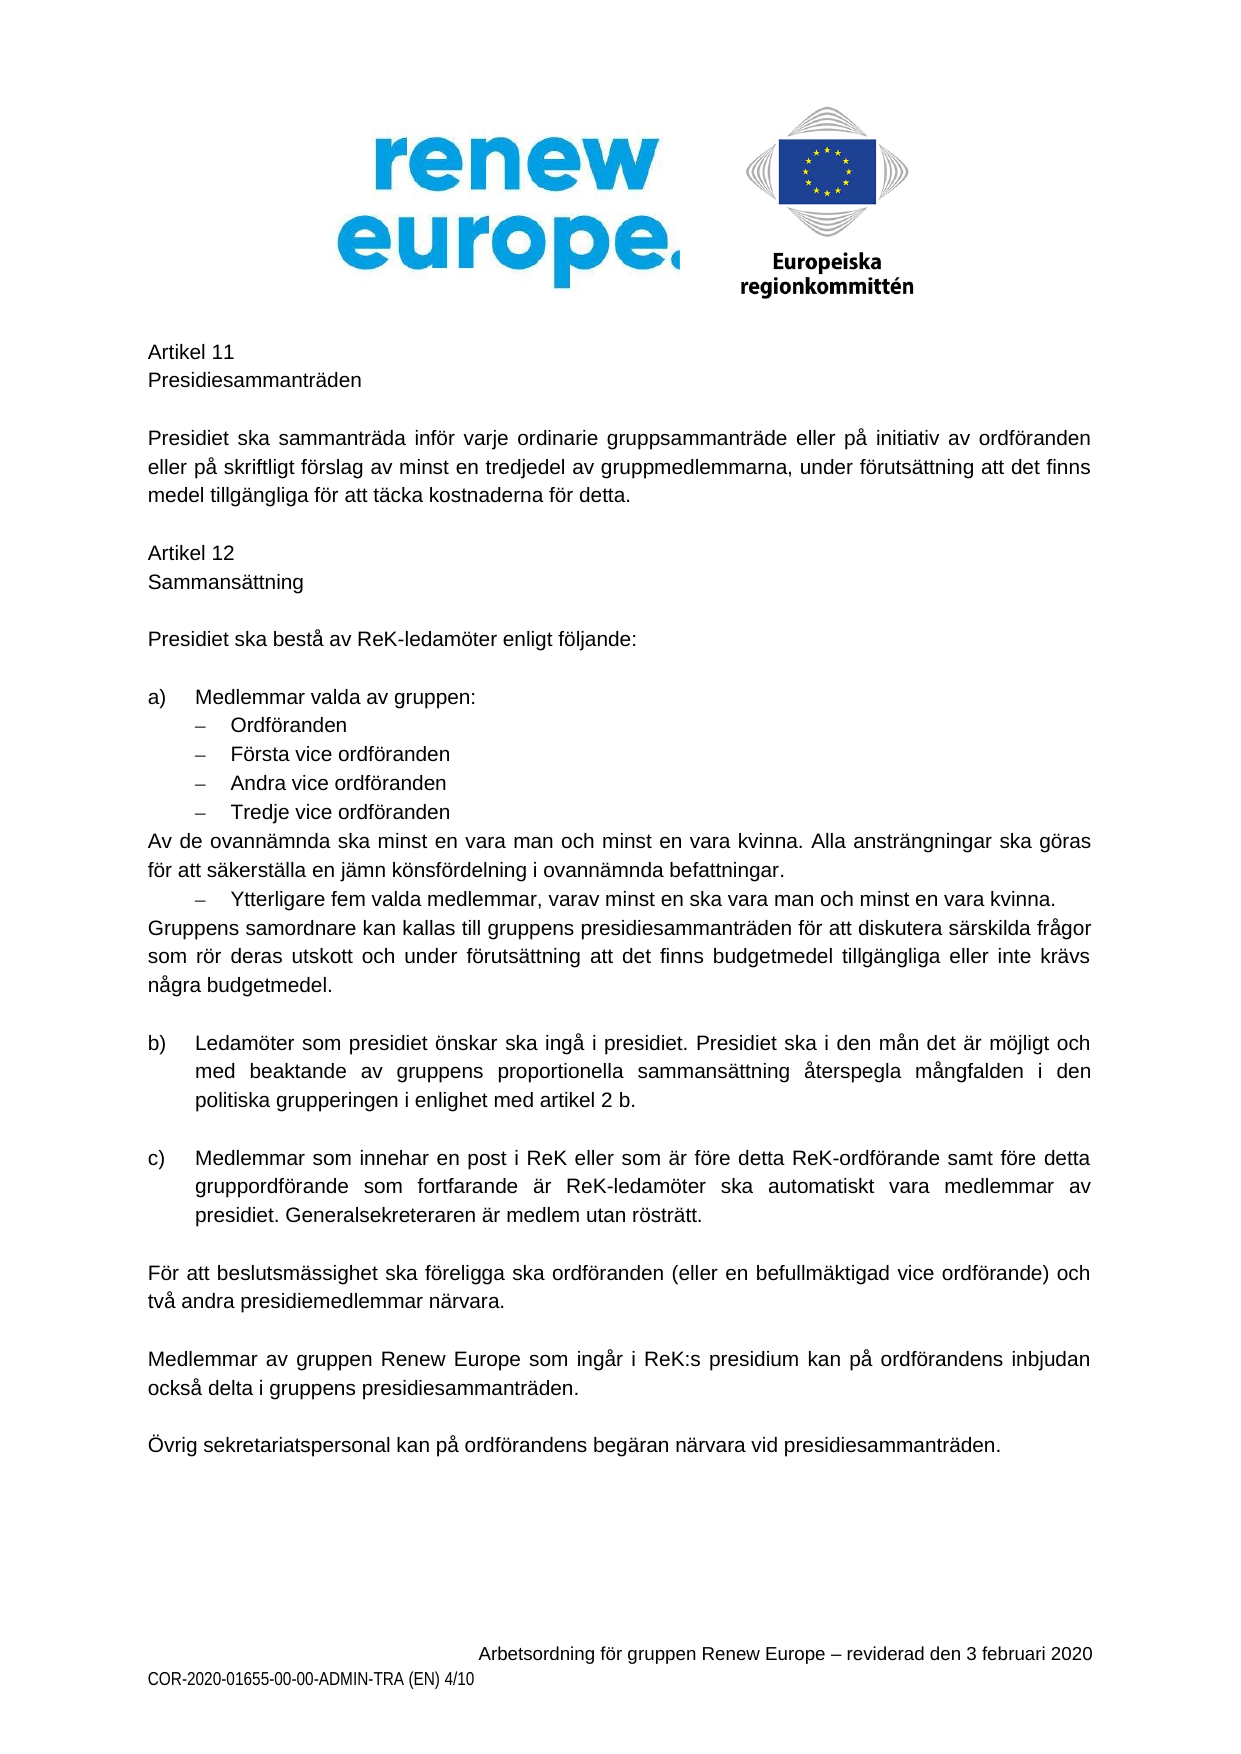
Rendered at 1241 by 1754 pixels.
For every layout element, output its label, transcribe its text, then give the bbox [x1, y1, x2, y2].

text Övrig sekretariatspersonal kan på ordförandens begäran närvara vid presidiesammanträden. [148, 1433, 1092, 1457]
text Presidiesammanträden [148, 368, 1092, 392]
list Ytterligare fem valda medlemmar, varav minst en ska vara man och minst en vara kvinna. [195, 887, 1092, 911]
text Presidiet ska sammanträda inför varje ordinarie gruppsammanträde eller på initiativ av ordföranden eller på skriftligt förslag av minst en tredjedel av gruppmedlemmarna, under förutsättning att det finns medel tillgängliga för att täcka kostnaderna för detta. [148, 426, 1092, 507]
list Medlemmar valda av gruppen: [148, 684, 1092, 708]
list Medlemmar som innehar en post i ReK eller som är före detta ReK-ordförande samt före detta gruppordförande som fortfarande är ReK-ledamöter ska automatiskt vara medlemmar av presidiet. Generalsekreteraren är medlem utan rösträtt. [148, 1146, 1092, 1227]
text För att beslutsmässighet ska föreligga ska ordföranden (eller en befullmäktigad vice ordförande) och två andra presidiemedlemmar närvara. [148, 1261, 1092, 1313]
text Artikel 11 [148, 339, 1092, 363]
text Sammansättning [148, 569, 1092, 593]
list Ordföranden [195, 713, 1092, 737]
text Artikel 12 [148, 541, 1092, 565]
list Ledamöter som presidiet önskar ska ingå i presidiet. Presidiet ska i den mån det är möjligt och med beaktande av gruppens proportionella sammansättning återspegla mångfalden i den politiska grupperingen i enlighet med artikel 2 b. [148, 1031, 1092, 1112]
text Gruppens samordnare kan kallas till gruppens presidiesammanträden för att diskutera särskilda frågor som rör deras utskott och under förutsättning att det finns budgetmedel tillgängliga eller inte krävs några budgetmedel. [148, 916, 1092, 997]
picture [330, 75, 975, 331]
list Tredje vice ordföranden [195, 800, 1092, 824]
text Medlemmar av gruppen Renew Europe som ingår i ReK:s presidium kan på ordförandens inbjudan också delta i gruppens presidiesammanträden. [148, 1347, 1092, 1399]
list Första vice ordföranden [195, 742, 1092, 766]
text Av de ovannämnda ska minst en vara man och minst en vara kvinna. Alla ansträngningar ska göras för att säkerställa en jämn könsfördelning i ovannämnda befattningar. [148, 829, 1092, 882]
text Presidiet ska bestå av ReK-ledamöter enligt följande: [148, 627, 1092, 651]
list Andra vice ordföranden [195, 771, 1092, 795]
